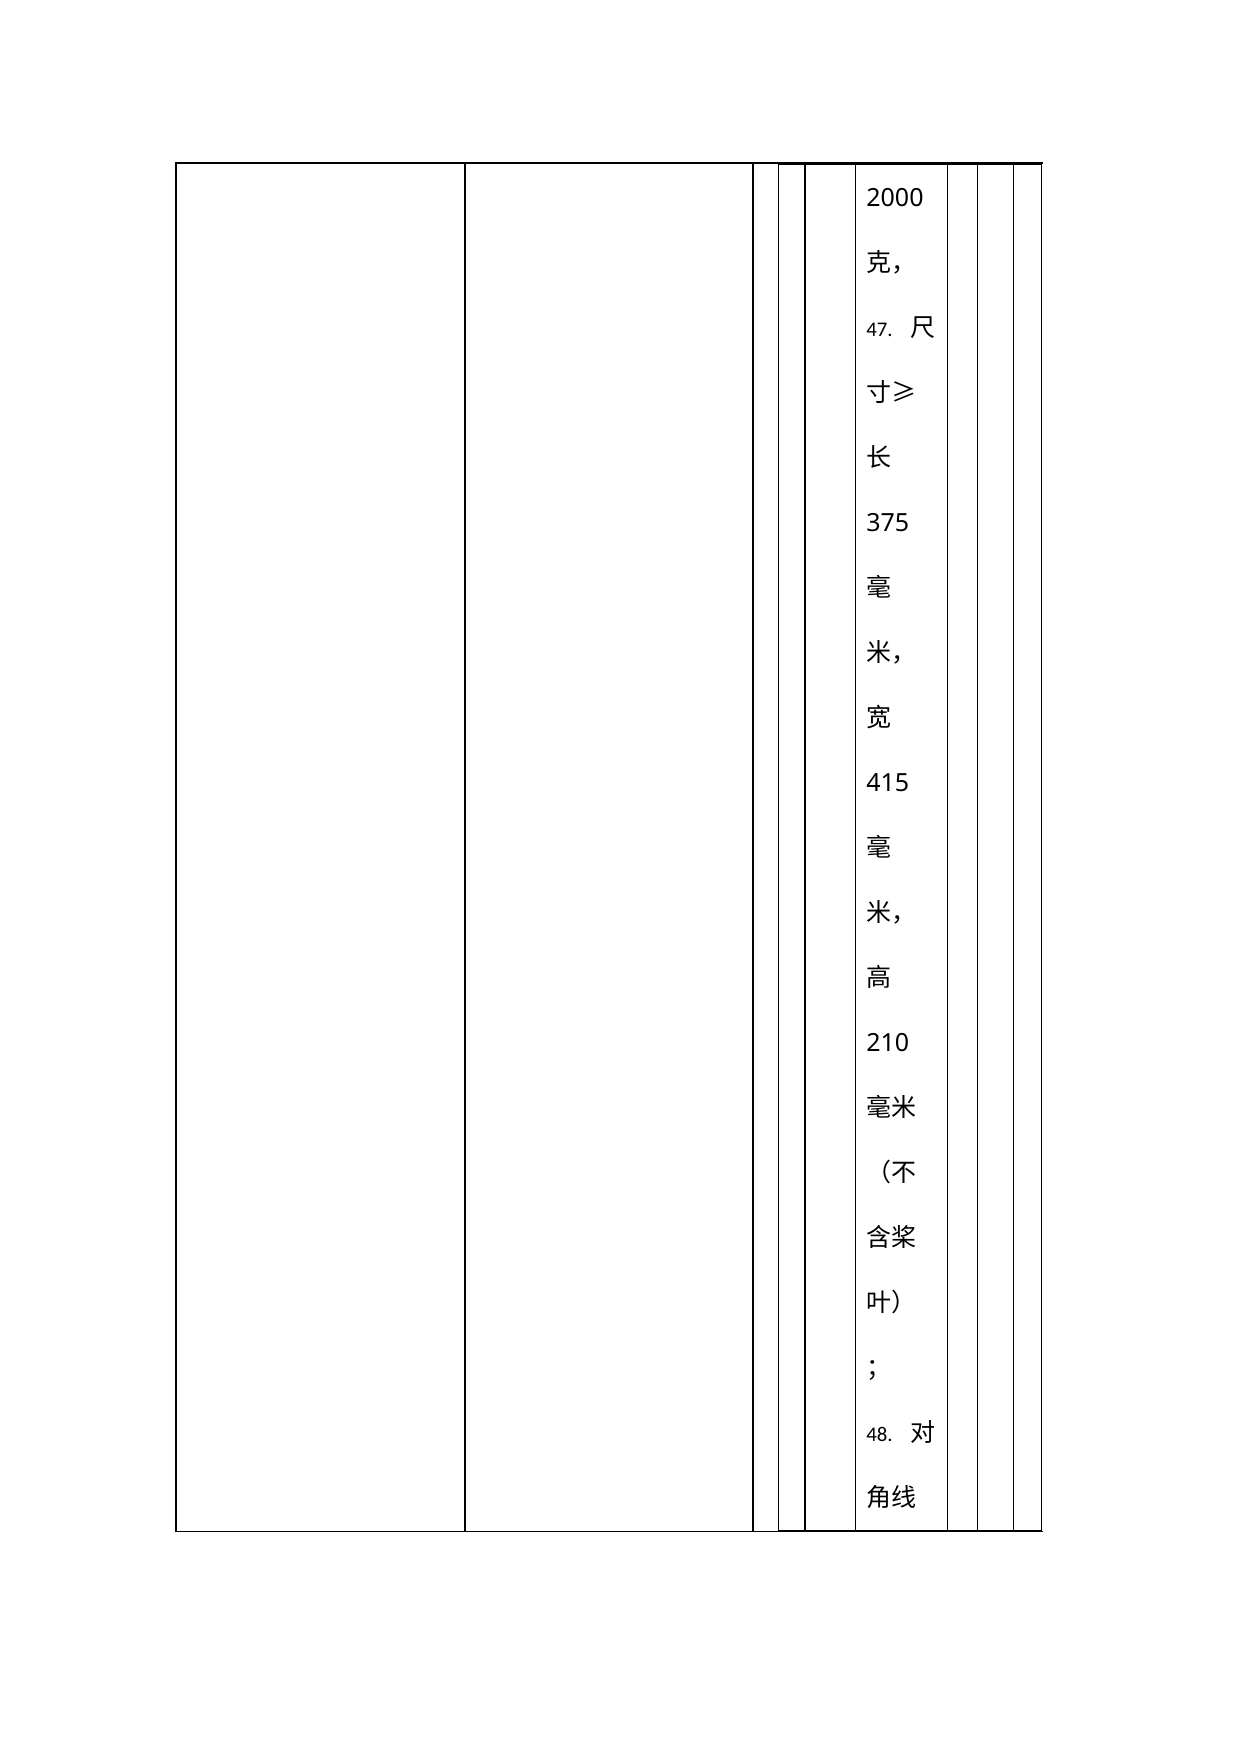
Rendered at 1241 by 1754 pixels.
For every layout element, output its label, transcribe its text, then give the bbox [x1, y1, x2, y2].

table_cell [754, 164, 778, 1531]
table_cell [466, 164, 752, 1531]
table_cell [856, 165, 947, 1530]
table_cell [779, 165, 804, 1530]
table_cell [806, 165, 855, 1530]
table_cell [948, 165, 977, 1530]
table_cell [978, 165, 1013, 1530]
table_cell [1014, 165, 1041, 1530]
table_cell 1 [177, 164, 464, 1531]
